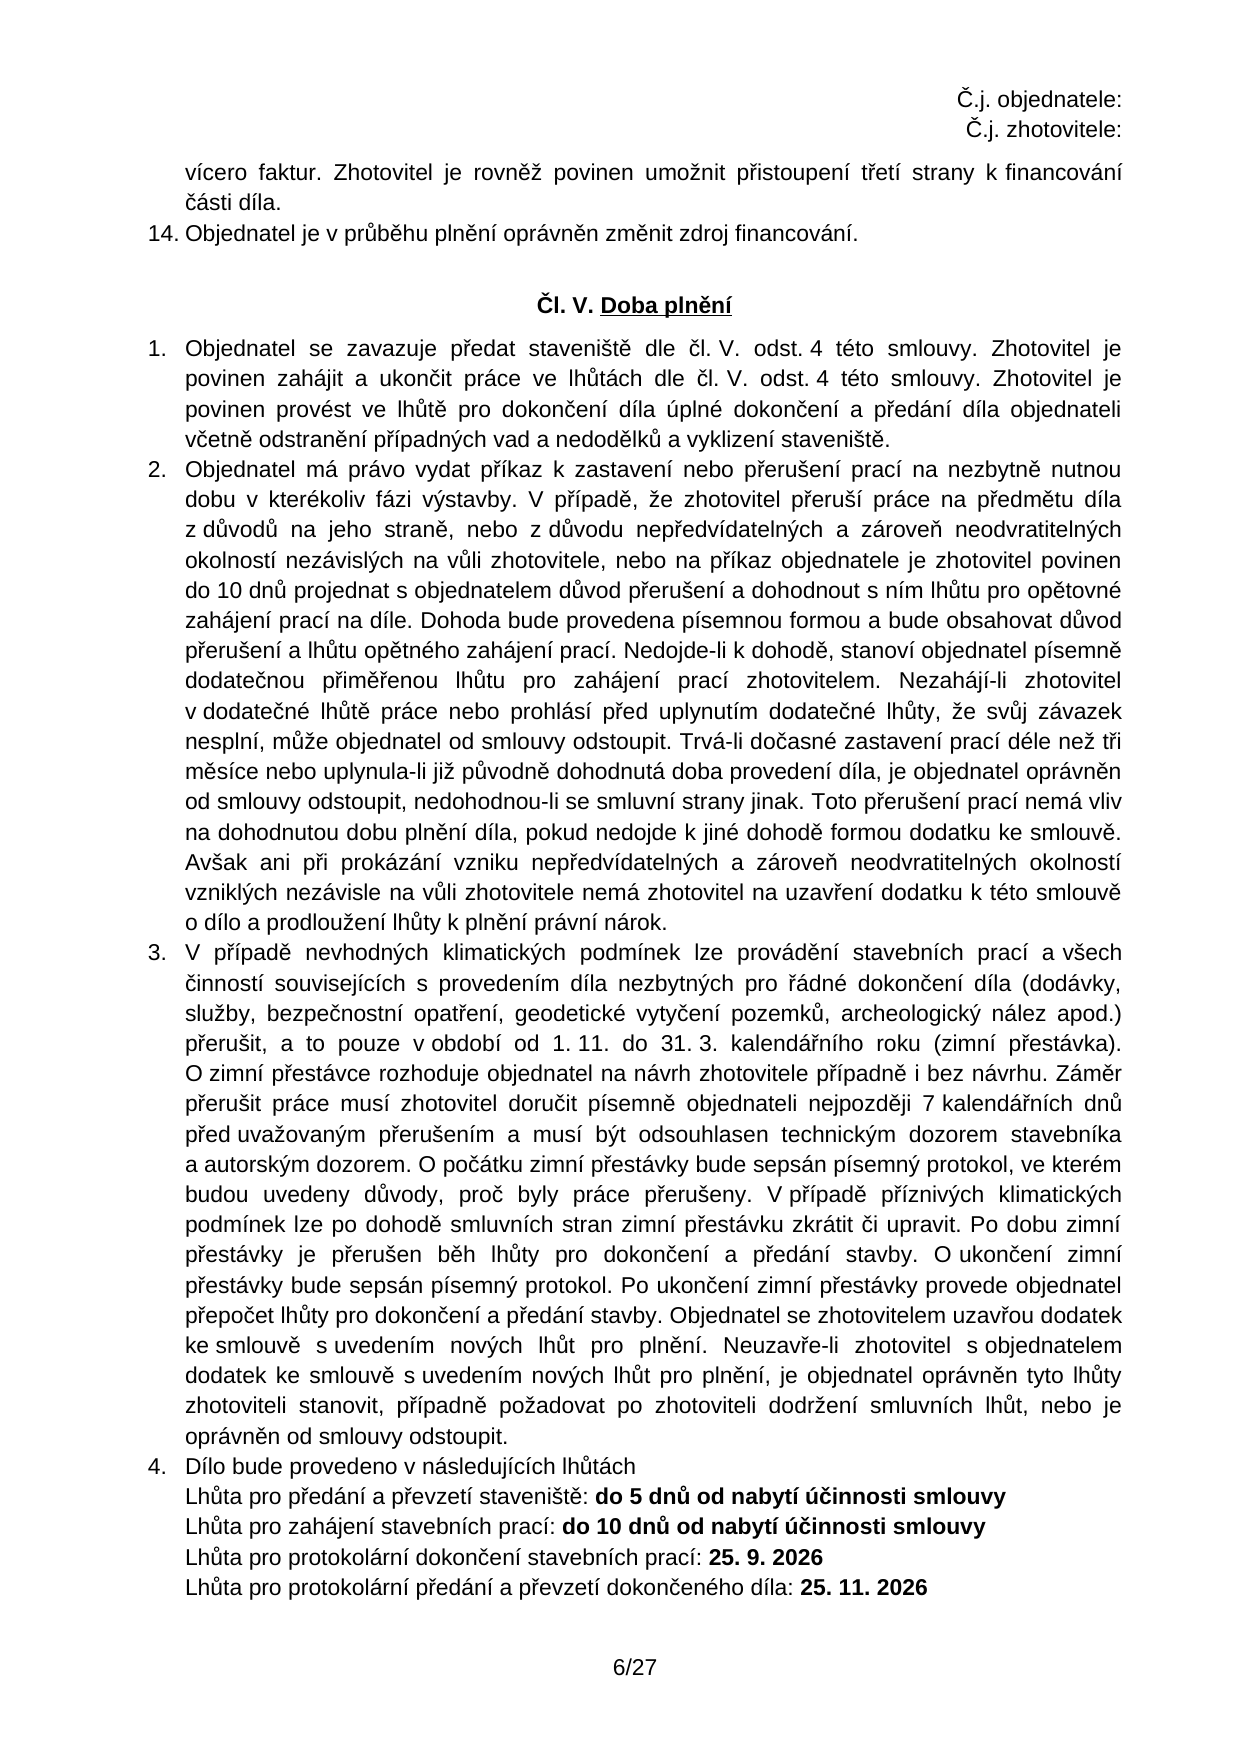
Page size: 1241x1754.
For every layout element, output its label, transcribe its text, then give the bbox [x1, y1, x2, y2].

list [148, 159, 1122, 216]
text Lhůta pro protokolární dokončení stavebních prací: 25. 9. 2026 [185, 1543, 1122, 1570]
list Objednatel se zavazuje předat staveniště dle čl. V. odst. 4 této smlouvy. Zhotovitel je povinen zahájit a ukončit práce ve lhůtách dle čl. V. odst. 4 této smlouvy. Zhotovitel je povinen provést ve lhůtě pro dokončení díla úplné dokončení a předání díla objednateli včetně odstranění případných vad a nedodělků a vyklizení staveniště. [148, 335, 1122, 452]
list Dílo bude provedeno v následujících lhůtách [148, 1453, 1122, 1479]
text Lhůta pro předání a převzetí staveniště: do 5 dnů od nabytí účinnosti smlouvy [185, 1483, 1122, 1509]
text Lhůta pro zahájení stavebních prací: do 10 dnů od nabytí účinnosti smlouvy [185, 1513, 1122, 1540]
list Objednatel je v průběhu plnění oprávněn změnit zdroj financování. [148, 219, 1122, 246]
text Doba plnění [148, 292, 1122, 319]
list V případě nevhodných klimatických podmínek lze provádění stavebních prací a všech činností souvisejících s provedením díla nezbytných pro řádné dokončení díla (dodávky, služby, bezpečnostní opatření, geodetické vytyčení pozemků, archeologický nález apod.) přerušit, a to pouze v období od 1. 11. do 31. 3. kalendářního roku (zimní přestávka). O zimní přestávce rozhoduje objednatel na návrh zhotovitele případně i bez návrhu. Záměr přerušit práce musí zhotovitel doručit písemně objednateli nejpozději 7 kalendářních dnů před uvažovaným přerušením a musí být odsouhlasen technickým dozorem stavebníka a autorským dozorem. O počátku zimní přestávky bude sepsán písemný protokol, ve kterém budou uvedeny důvody, proč byly práce přerušeny. V případě příznivých klimatických podmínek lze po dohodě smluvních stran zimní přestávku zkrátit či upravit. Po dobu zimní přestávky je přerušen běh lhůty pro dokončení a předání stavby. O ukončení zimní přestávky bude sepsán písemný protokol. Po ukončení zimní přestávky provede objednatel přepočet lhůty pro dokončení a předání stavby. Objednatel se zhotovitelem uzavřou dodatek ke smlouvě s uvedením nových lhůt pro plnění. Neuzavře-li zhotovitel s objednatelem dodatek ke smlouvě s uvedením nových lhůt pro plnění, je objednatel oprávněn tyto lhůty zhotoviteli stanovit, případně požadovat po zhotoviteli dodržení smluvních lhůt, nebo je oprávněn od smlouvy odstoupit. [148, 939, 1122, 1449]
list Objednatel má právo vydat příkaz k zastavení nebo přerušení prací na nezbytně nutnou dobu v kterékoliv fázi výstavby. V případě, že zhotovitel přeruší práce na předmětu díla z důvodů na jeho straně, nebo z důvodu nepředvídatelných a zároveň neodvratitelných okolností nezávislých na vůli zhotovitele, nebo na příkaz objednatele je zhotovitel povinen do 10 dnů projednat s objednatelem důvod přerušení a dohodnout s ním lhůtu pro opětovné zahájení prací na díle. Dohoda bude provedena písemnou formou a bude obsahovat důvod přerušení a lhůtu opětného zahájení prací. Nedojde-li k dohodě, stanoví objednatel písemně dodatečnou přiměřenou lhůtu pro zahájení prací zhotovitelem. Nezahájí-li zhotovitel v dodatečné lhůtě práce nebo prohlásí před uplynutím dodatečné lhůty, že svůj závazek nesplní, může objednatel od smlouvy odstoupit. Trvá-li dočasné zastavení prací déle než tři měsíce nebo uplynula-li již původně dohodnutá doba provedení díla, je objednatel oprávněn od smlouvy odstoupit, nedohodnou-li se smluvní strany jinak. Toto přerušení prací nemá vliv na dohodnutou dobu plnění díla, pokud nedojde k jiné dohodě formou dodatku ke smlouvě. Avšak ani při prokázání vzniku nepředvídatelných a zároveň neodvratitelných okolností vzniklých nezávisle na vůli zhotovitele nemá zhotovitel na uzavření dodatku k této smlouvě o dílo a prodloužení lhůty k plnění právní nárok. [148, 456, 1122, 936]
text Lhůta pro protokolární předání a převzetí dokončeného díla: 25. 11. 2026 [185, 1574, 1122, 1600]
